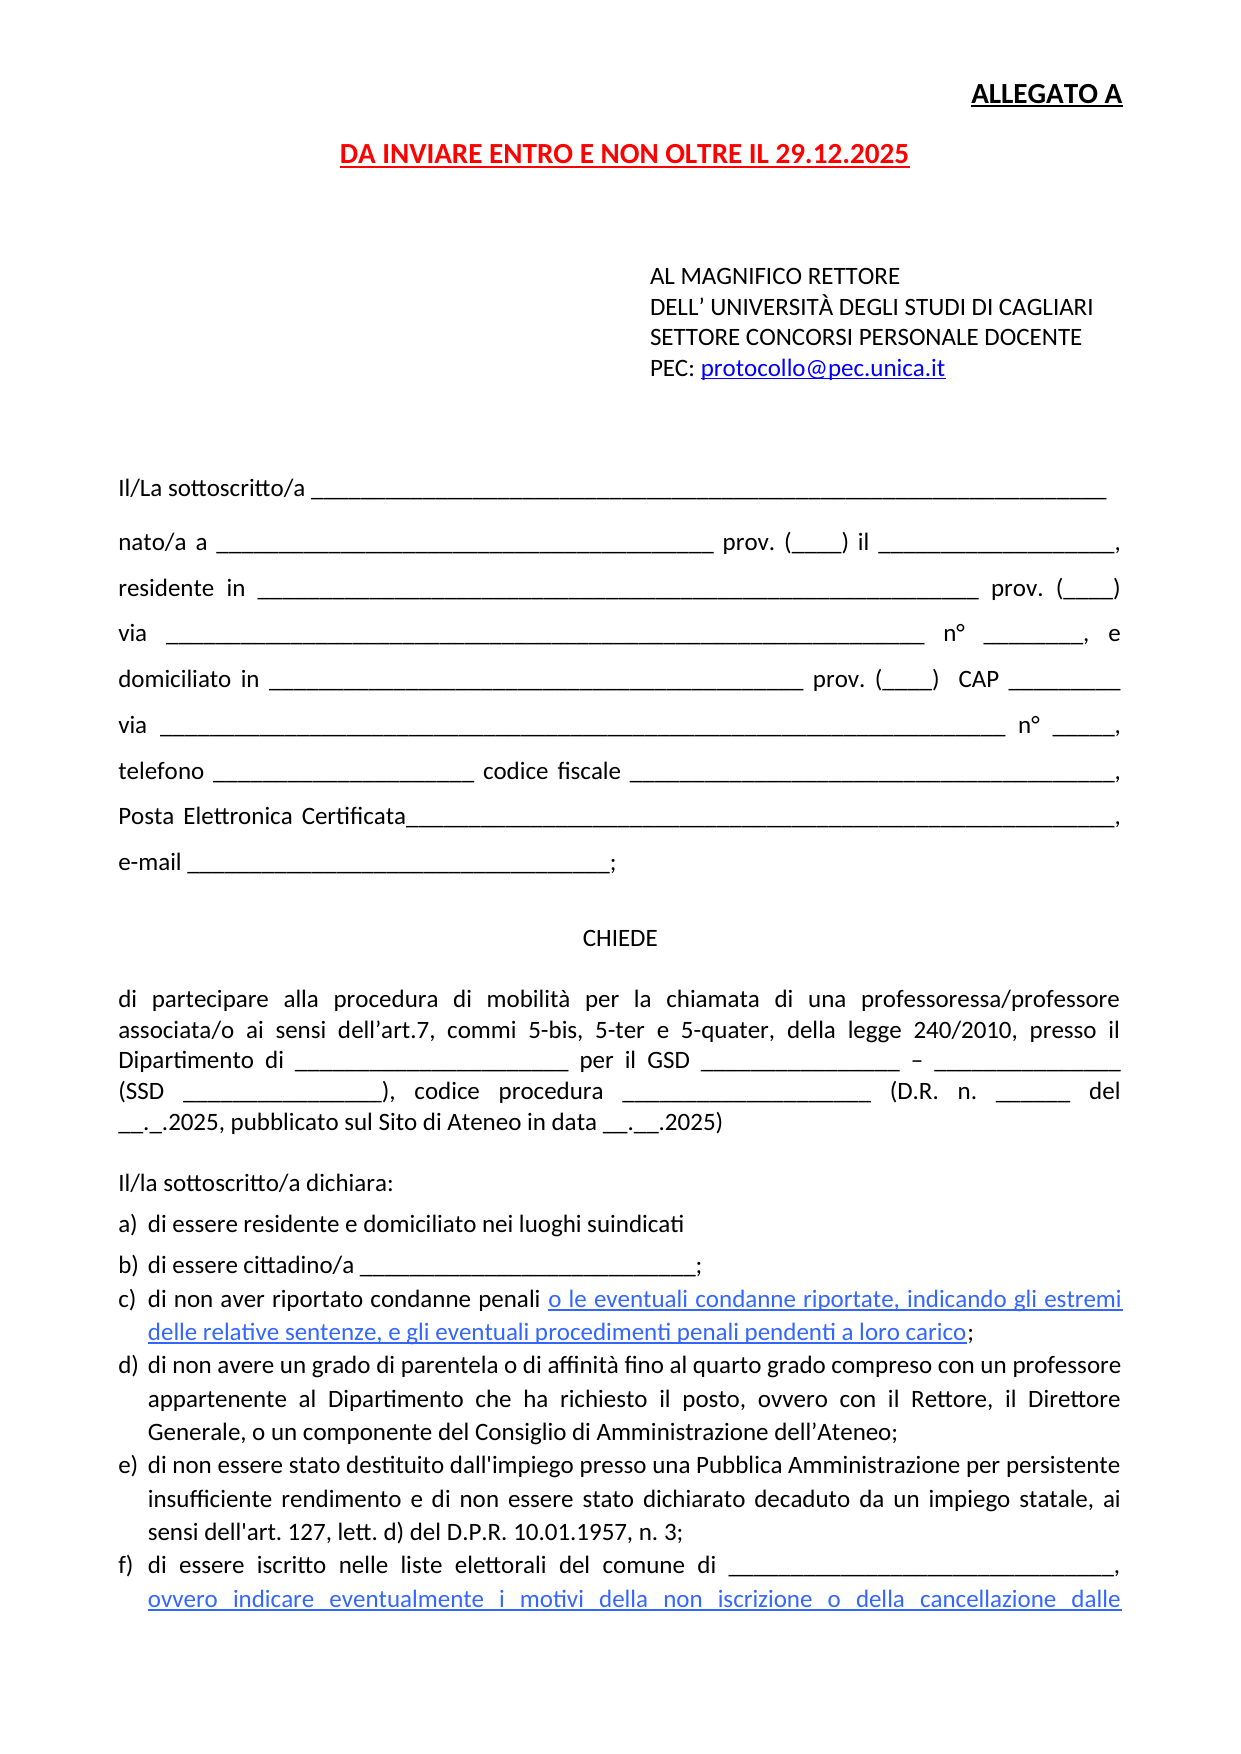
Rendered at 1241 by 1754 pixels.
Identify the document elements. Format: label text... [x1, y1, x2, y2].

text PEC: protocollo@pec.unica.it [650, 352, 1137, 382]
list di non avere un grado di parentela o di affinità fino al quarto grado compreso con un professore appartenente al Dipartimento che ha richiesto il posto, ovvero con il Rettore, il Direttore Generale, o un componente del Consiglio di Amministrazione dell’Ateneo; [118, 1347, 1122, 1447]
text di partecipare alla procedura di mobilità per la chiamata di una professoressa/professore associata/o ai sensi dell’art.7, commi 5-bis, 5-ter e 5-quater, della legge 240/2010, presso il Dipartimento di ______________________ per il GSD ________________ – _______________ (SSD ________________), codice procedura ____________________ (D.R. n. ______ del __._.2025, pubblicato sul Sito di Ateneo in data __.__.2025) [118, 983, 1122, 1136]
list di non essere stato destituito dall'impiego presso una Pubblica Amministrazione per persistente insufficiente rendimento e di non essere stato dichiarato decaduto da un impiego statale, ai sensi dell'art. 127, lett. d) del D.P.R. 10.01.1957, n. 3; [118, 1447, 1122, 1547]
text AL MAGNIFICO RETTORE [650, 260, 1137, 291]
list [118, 1547, 1122, 1614]
list di non aver riportato condanne penali o le eventuali condanne riportate, indicando gli estremi delle relative sentenze, e gli eventuali procedimenti penali pendenti a loro carico; [118, 1281, 1122, 1347]
text SETTORE CONCORSI PERSONALE DOCENTE [650, 321, 1137, 352]
list di essere cittadino/a ___________________________; [118, 1247, 1122, 1281]
text Il/la sottoscritto/a dichiara: [118, 1167, 1122, 1197]
text ALLEGATO A [118, 75, 1122, 111]
text Il/La sottoscritto/a ________________________________________________________________ [118, 472, 1122, 503]
list di essere residente e domiciliato nei luoghi suindicati [118, 1206, 1122, 1239]
text nato/a a ________________________________________ prov. (____) il ___________________, residente in __________________________________________________________ prov. (____) via _____________________________________________________________ n° ________, e domiciliato in ___________________________________________ prov. (____) CAP _________ via ____________________________________________________________________ n° _____, telefono _____________________ codice fiscale _______________________________________, Posta Elettronica Certificata_________________________________________________________, e-mail __________________________________; [118, 526, 1122, 877]
text DELL’ UNIVERSITÀ DEGLI STUDI DI CAGLIARI [650, 291, 1137, 321]
text DA INVIARE ENTRO E NON OLTRE IL 29.12.2025 [62, 136, 1187, 171]
text CHIEDE [118, 922, 1122, 953]
